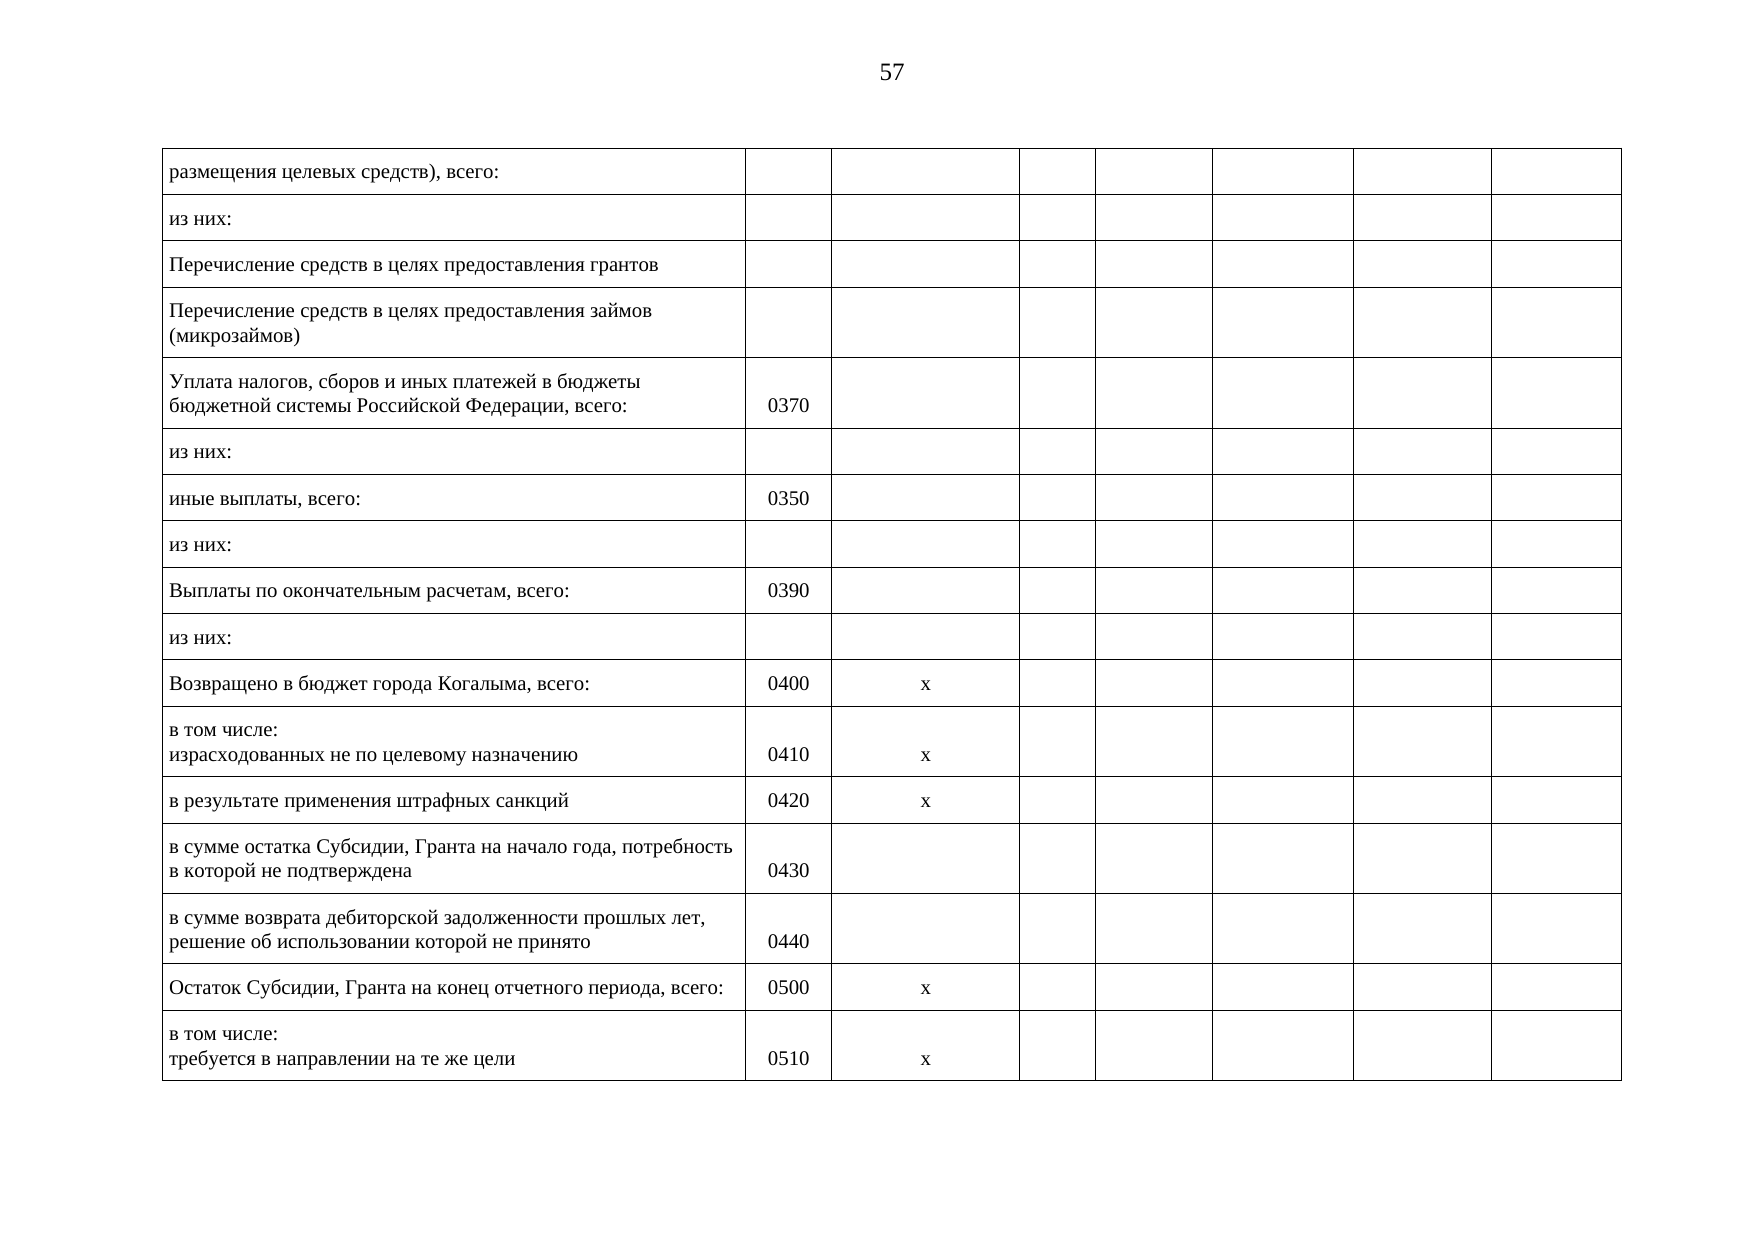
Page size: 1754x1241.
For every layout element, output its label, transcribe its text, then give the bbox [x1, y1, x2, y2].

table_cell [1354, 660, 1491, 706]
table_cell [163, 149, 745, 194]
table_cell [1096, 568, 1212, 613]
table_cell [1354, 521, 1491, 567]
table_cell [1020, 568, 1095, 613]
table_cell [1020, 521, 1095, 567]
table_cell [1096, 707, 1212, 776]
table_cell Перечисление средств в целях предоставления грантов [163, 241, 745, 287]
table_cell Остаток Субсидии, Гранта на конец отчетного периода, всего: [163, 964, 745, 1010]
table_cell [1213, 964, 1353, 1010]
table_cell [1096, 149, 1212, 194]
table_cell из них: [163, 195, 745, 240]
table_cell [832, 241, 1019, 287]
table_cell [1492, 241, 1621, 287]
table_cell [1020, 358, 1095, 428]
table_cell [1492, 195, 1621, 240]
table_cell [832, 195, 1019, 240]
table_cell x [832, 707, 1019, 776]
table_cell [1492, 288, 1621, 357]
table_cell 0410 [746, 707, 831, 776]
table_cell Выплаты по окончательным расчетам, всего: [163, 568, 745, 613]
table_cell x [832, 660, 1019, 706]
table_cell [1096, 288, 1212, 357]
table_cell [1354, 475, 1491, 520]
table_cell [1020, 894, 1095, 963]
table_cell [1020, 475, 1095, 520]
table_cell [1354, 195, 1491, 240]
table_cell [1096, 824, 1212, 893]
table_cell в том числе: израсходованных не по целевому назначению [163, 707, 745, 776]
table_cell в сумме остатка Субсидии, Гранта на начало года, потребность в которой не подтверждена [163, 824, 745, 893]
table_cell [1492, 894, 1621, 963]
table_cell [1096, 429, 1212, 474]
table_cell [1492, 568, 1621, 613]
table_cell [1213, 429, 1353, 474]
table_cell [832, 429, 1019, 474]
table_cell 0430 [746, 824, 831, 893]
table_cell [1492, 358, 1621, 428]
table_cell из них: [163, 614, 745, 659]
table_cell [1096, 614, 1212, 659]
table_cell [1213, 241, 1353, 287]
table_cell [1354, 614, 1491, 659]
table_cell [1354, 568, 1491, 613]
table_cell [1354, 429, 1491, 474]
table_cell [1213, 894, 1353, 963]
table_cell [1096, 521, 1212, 567]
table_cell [1213, 149, 1353, 194]
table_cell [832, 475, 1019, 520]
table_cell [746, 288, 831, 357]
table_cell [1020, 1011, 1095, 1080]
table_cell [1492, 964, 1621, 1010]
table_cell иные выплаты, всего: [163, 475, 745, 520]
table_cell [1354, 824, 1491, 893]
table_cell 0440 [746, 894, 831, 963]
table_cell [1213, 288, 1353, 357]
table_cell [1020, 707, 1095, 776]
table_cell [1020, 614, 1095, 659]
table_cell [1354, 777, 1491, 822]
table_cell из них: [163, 429, 745, 474]
table_cell из них: [163, 521, 745, 567]
table_cell [1020, 777, 1095, 822]
table_cell [1492, 614, 1621, 659]
table_cell [1492, 824, 1621, 893]
table_cell 0350 [746, 475, 831, 520]
table_cell [1213, 568, 1353, 613]
table_cell [1096, 1011, 1212, 1080]
table_cell [1020, 195, 1095, 240]
table_cell 360 [746, 149, 831, 194]
table_cell [1354, 288, 1491, 357]
table_cell в результате применения штрафных санкций [163, 777, 745, 822]
table_cell [1354, 1011, 1491, 1080]
table_cell 0390 [746, 568, 831, 613]
table_cell 0370 [746, 358, 831, 428]
table_cell [1096, 777, 1212, 822]
table_cell [1213, 1011, 1353, 1080]
table_cell [832, 568, 1019, 613]
table_cell Уплата налогов, сборов и иных платежей в бюджеты бюджетной системы Российской Федерации, всего: [163, 358, 745, 428]
table_cell [1096, 475, 1212, 520]
table_cell [1096, 894, 1212, 963]
table_cell [1020, 241, 1095, 287]
table_cell [1096, 241, 1212, 287]
table_cell [1020, 288, 1095, 357]
table_cell 0400 [746, 660, 831, 706]
table_cell [1096, 195, 1212, 240]
table_cell [832, 288, 1019, 357]
table_cell x [832, 777, 1019, 822]
table_cell [832, 521, 1019, 567]
table_cell [746, 614, 831, 659]
table_cell [1213, 475, 1353, 520]
table_cell [1213, 660, 1353, 706]
table_cell [1492, 429, 1621, 474]
table_cell [746, 521, 831, 567]
table_cell [832, 614, 1019, 659]
table_cell [1020, 429, 1095, 474]
table_cell [1096, 964, 1212, 1010]
table_cell [1020, 660, 1095, 706]
table_cell [1213, 195, 1353, 240]
table_cell 0510 [746, 1011, 831, 1080]
table_cell [832, 894, 1019, 963]
table_cell в том числе: требуется в направлении на те же цели [163, 1011, 745, 1080]
table_cell [1492, 149, 1621, 194]
table_cell [1492, 1011, 1621, 1080]
table_cell 0500 [746, 964, 831, 1010]
table_cell [1492, 707, 1621, 776]
table_cell [1354, 149, 1491, 194]
table_cell [1020, 964, 1095, 1010]
table_cell [746, 241, 831, 287]
table_cell [746, 195, 831, 240]
table_cell [1213, 777, 1353, 822]
table_cell [1354, 964, 1491, 1010]
table_cell [1354, 894, 1491, 963]
table_cell [1213, 521, 1353, 567]
table_cell [1492, 660, 1621, 706]
table_cell Возвращено в бюджет города Когалыма, всего: [163, 660, 745, 706]
table_cell [1354, 358, 1491, 428]
table_cell [1213, 824, 1353, 893]
table_cell Перечисление средств в целях предоставления займов (микрозаймов) [163, 288, 745, 357]
table_cell [1213, 614, 1353, 659]
table_cell [1492, 475, 1621, 520]
table_cell [1096, 660, 1212, 706]
table_cell [832, 358, 1019, 428]
table_cell [1354, 241, 1491, 287]
table_cell x [832, 1011, 1019, 1080]
table_cell [1492, 521, 1621, 567]
table_cell [1213, 358, 1353, 428]
table_cell [1492, 777, 1621, 822]
table_cell [1020, 824, 1095, 893]
table_cell [746, 429, 831, 474]
table_cell [1354, 707, 1491, 776]
table_cell x [832, 964, 1019, 1010]
table_cell [832, 824, 1019, 893]
table_cell в сумме возврата дебиторской задолженности прошлых лет, решение об использовании которой не принято [163, 894, 745, 963]
table_cell [1213, 707, 1353, 776]
table_cell [832, 149, 1019, 194]
table_cell [1096, 358, 1212, 428]
table_cell [1020, 149, 1095, 194]
table_cell 0420 [746, 777, 831, 822]
